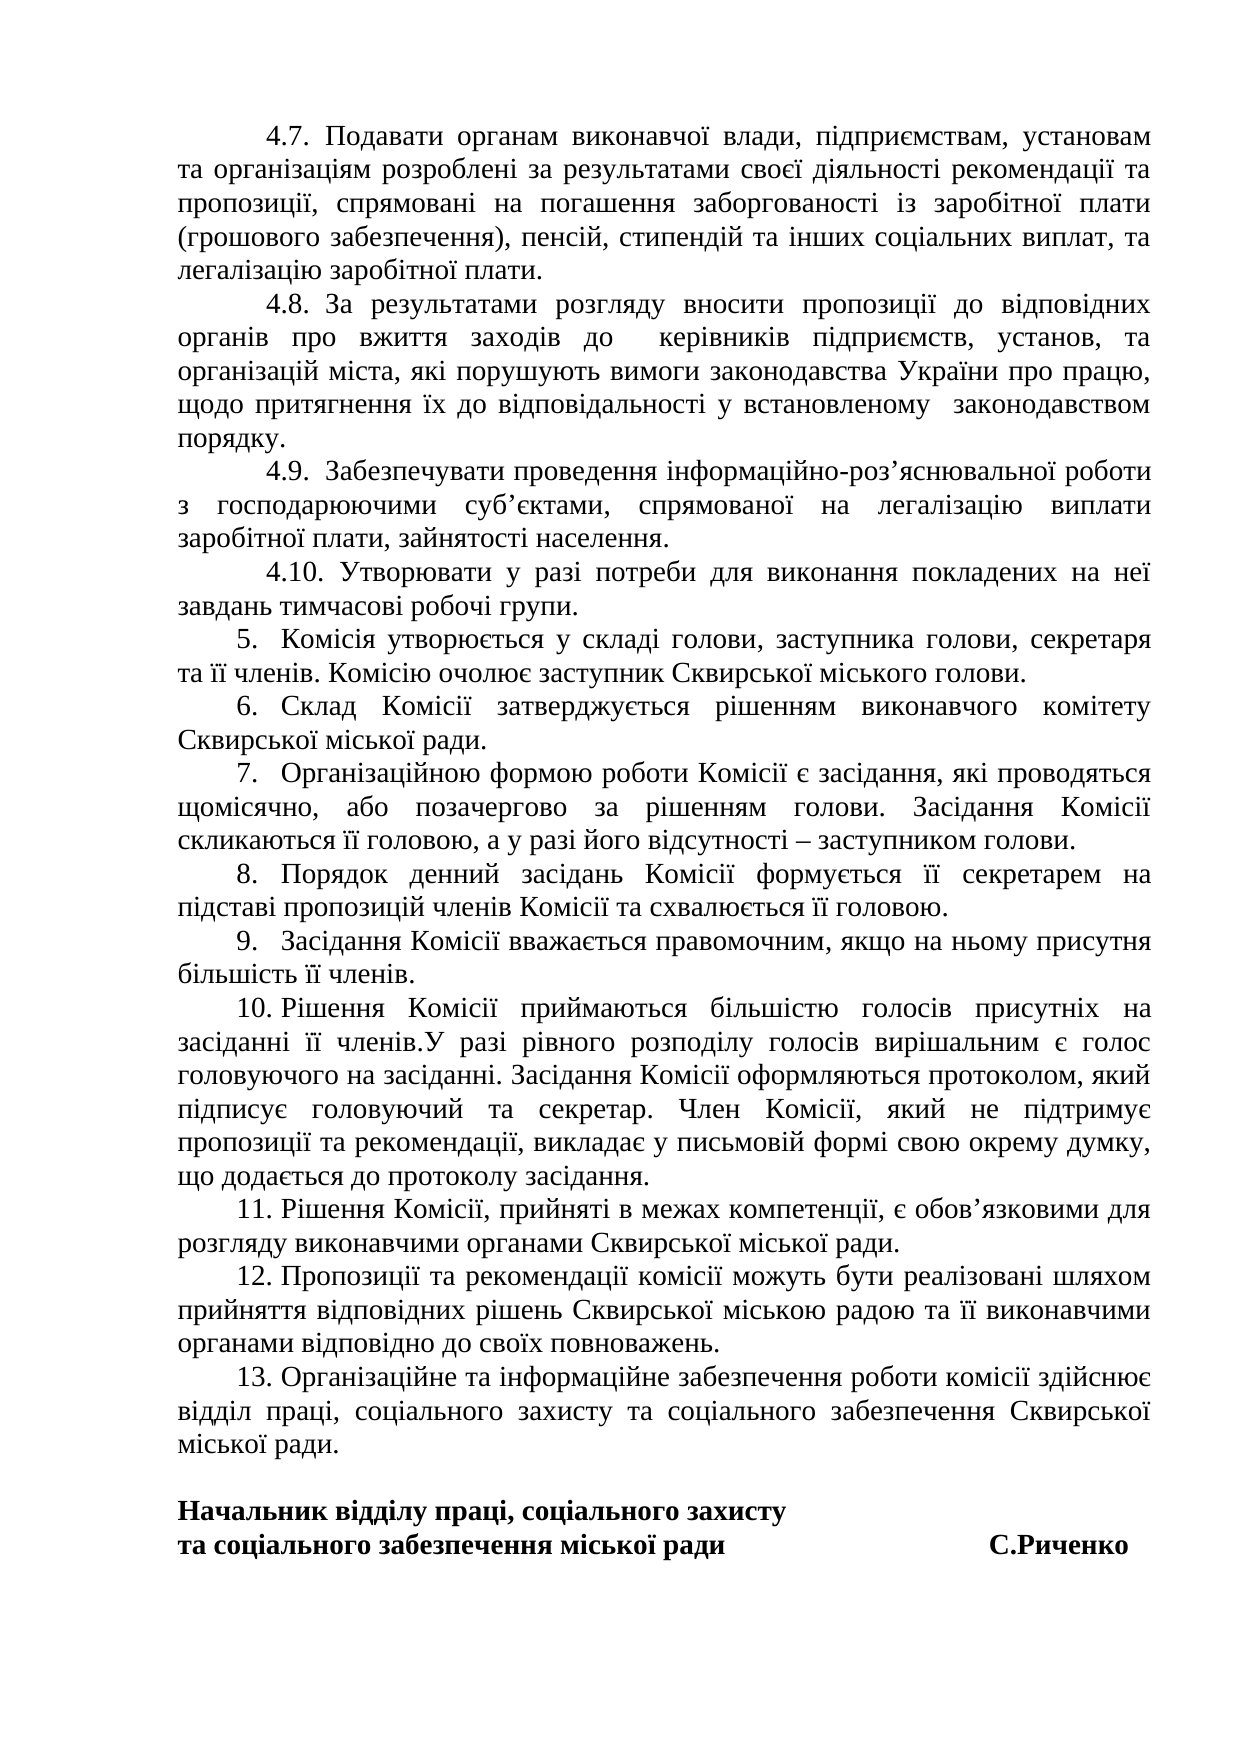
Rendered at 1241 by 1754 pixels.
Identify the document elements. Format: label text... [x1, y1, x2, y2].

text 4.7. Подавати органам виконавчої влади, підприємствам, установам та організаціям розроблені за результатами своєї діяльності рекомендації та пропозиції, спрямовані на погашення заборгованості із заробітної плати (грошового забезпечення), пенсій, стипендій та інших соціальних виплат, та легалізацію заробітної плати. [177, 118, 1152, 286]
text 4.9. Забезпечувати проведення інформаційно-роз’яснювальної роботи з господарюючими суб’єктами, спрямованої на легалізацію виплати заробітної плати, зайнятості населення. [177, 453, 1152, 554]
text 12. Пропозиції та рекомендації комісії можуть бути реалізовані шляхом прийняття відповідних рішень Сквирської міською радою та її виконавчими органами відповідно до своїх повноважень. [177, 1258, 1152, 1359]
text 5. Комісія утворюється у складі голови, заступника голови, секретаря та її членів. Комісію очолює заступник Сквирської міського голови. [177, 621, 1152, 688]
text 9. Засідання Комісії вважається правомочним, якщо на ньому присутня більшість її членів. [177, 923, 1152, 990]
text 13. Організаційне та інформаційне забезпечення роботи комісії здійснює відділ праці, соціального захисту та соціального забезпечення Сквирської міської ради. [177, 1359, 1152, 1460]
text та соціального забезпечення міської ради С.Риченко [177, 1527, 1152, 1560]
text 7. Організаційною формою роботи Комісії є засідання, які проводяться щомісячно, або позачергово за рішенням голови. Засідання Комісії скликаються її головою, а у разі його відсутності – заступником голови. [177, 755, 1152, 856]
text 11. Рішення Комісії, прийняті в межах компетенції, є обов’язковими для розгляду виконавчими органами Сквирської міської ради. [177, 1191, 1152, 1258]
text 6. Склад Комісії затверджується рішенням виконавчого комітету Сквирської міської ради. [177, 688, 1152, 755]
text 4.8. За результатами розгляду вносити пропозиції до відповідних органів про вжиття заходів до керівників підприємств, установ, та організацій міста, які порушують вимоги законодавства України про працю, щодо притягнення їх до відповідальності у встановленому законодавством порядку. [177, 286, 1152, 453]
text 4.10. Утворювати у разі потреби для виконання покладених на неї завдань тимчасові робочі групи. [177, 554, 1152, 621]
text Начальник відділу праці, соціального захисту [177, 1493, 1152, 1527]
text 10. Рішення Комісії приймаються більшістю голосів присутніх на засіданні її членів.У разі рівного розподілу голосів вирішальним є голос головуючого на засіданні. Засідання Комісії оформляються протоколом, який підписує головуючий та секретар. Член Комісії, який не підтримує пропозиції та рекомендації, викладає у письмовій формі свою окрему думку, що додається до протоколу засідання. [177, 990, 1152, 1191]
text 8. Порядок денний засідань Комісії формується її секретарем на підставі пропозицій членів Комісії та схвалюється її головою. [177, 856, 1152, 923]
